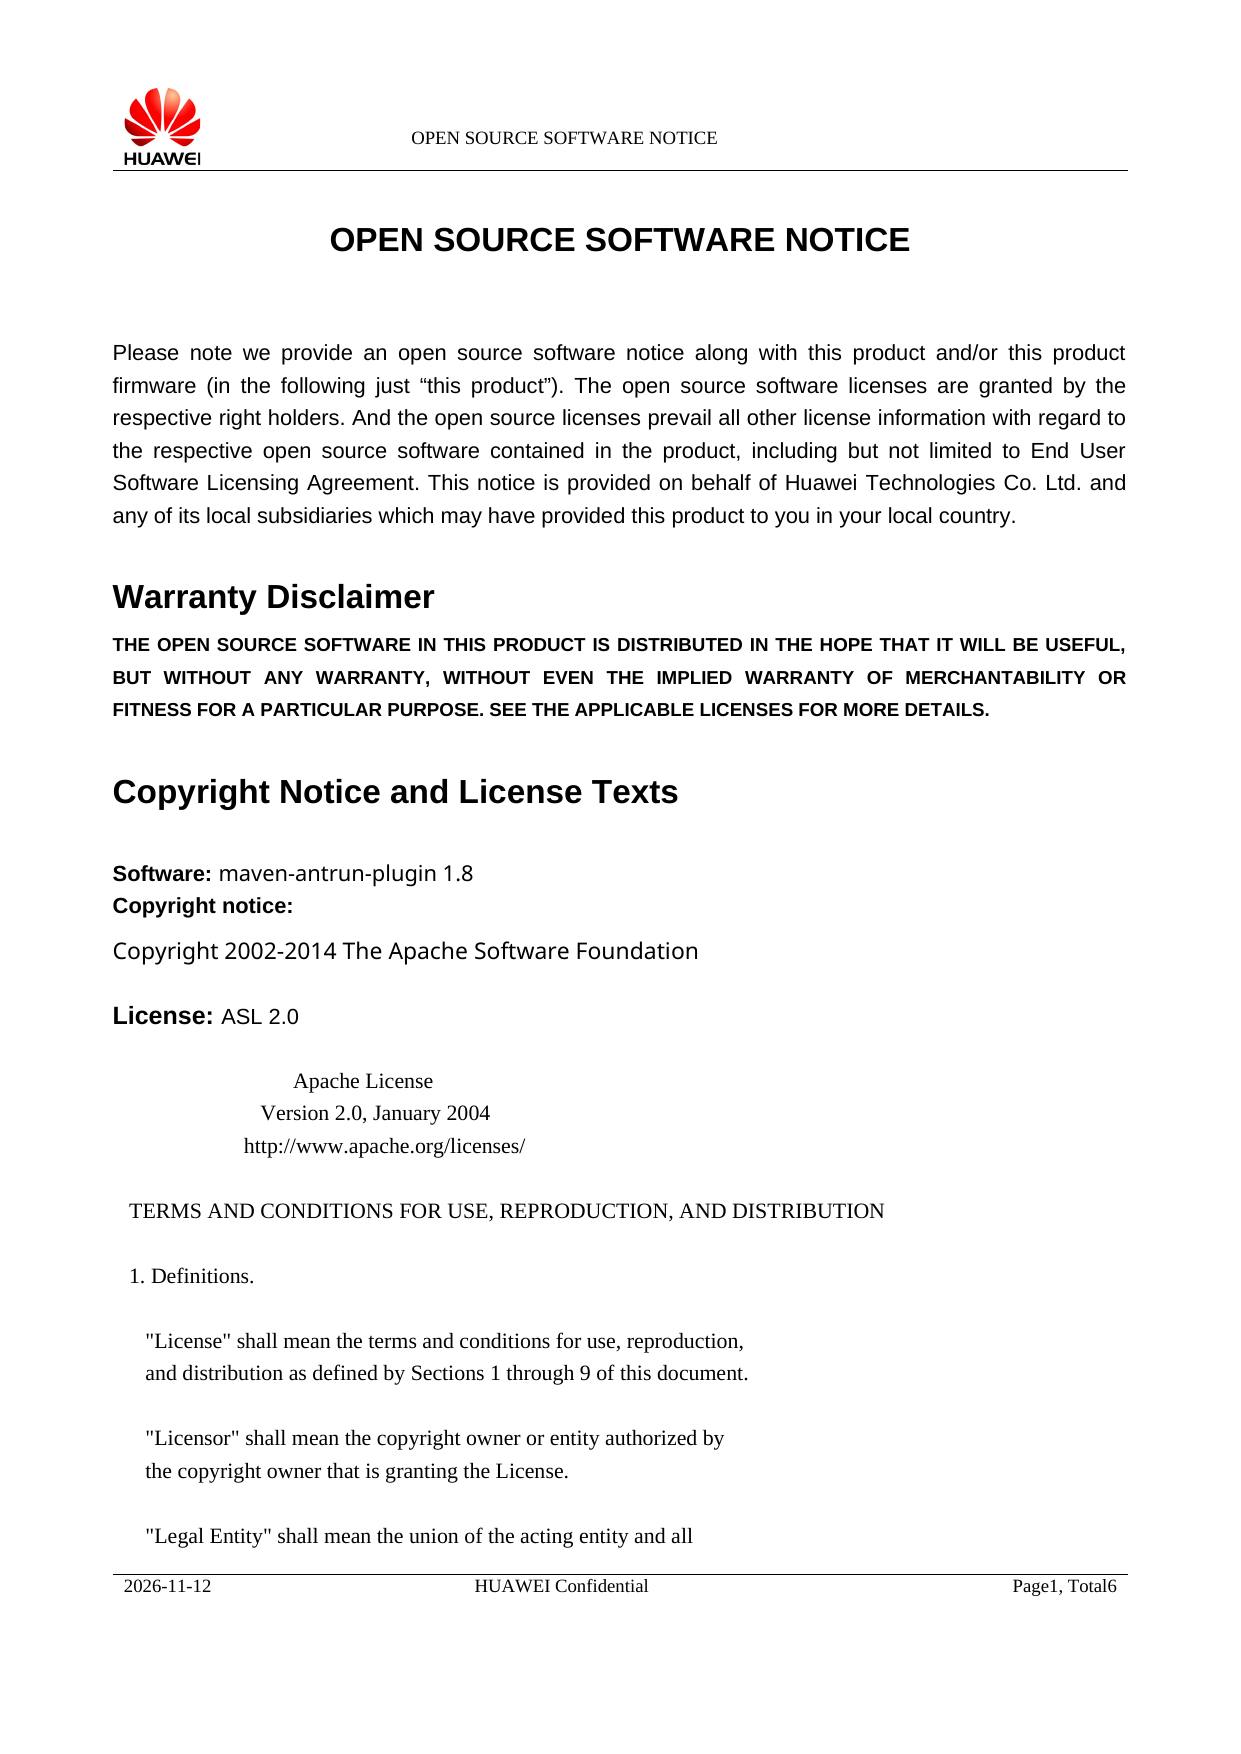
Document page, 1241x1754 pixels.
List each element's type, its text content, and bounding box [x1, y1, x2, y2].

text OPEN SOURCE SOFTWARE NOTICE [112, 206, 1128, 271]
text Warranty Disclaimer [112, 564, 1128, 629]
text Please note we provide an open source software notice along with this product and/or this product firmware (in the following just “this product”). The open source software licenses are granted by the respective right holders. And the open source licenses prevail all other license information with regard to the respective open source software contained in the product, including but not limited to End User Software Licensing Agreement. This notice is provided on behalf of Huawei Technologies Co. Ltd. and any of its local subsidiaries which may have provided this product to you in your local country. [112, 336, 1128, 531]
text Copyright 2002-2014 The Apache Software Foundation [112, 934, 1128, 999]
text Copyright notice: [112, 889, 1128, 921]
text License: ASL 2.0 [112, 999, 1128, 1031]
picture [124, 88, 201, 165]
text Copyright Notice and License Texts [112, 759, 1128, 824]
title Software: maven-antrun-plugin 1.8 [112, 856, 1128, 889]
text The open source software in this product is distributed in the hope that it will be useful, but WITHOUT ANY WARRANTY, without even the implied warranty of MERCHANTABILITY or FITNESS FOR A PARTICULAR PURPOSE. See the applicable licenses for more details. [112, 629, 1128, 726]
